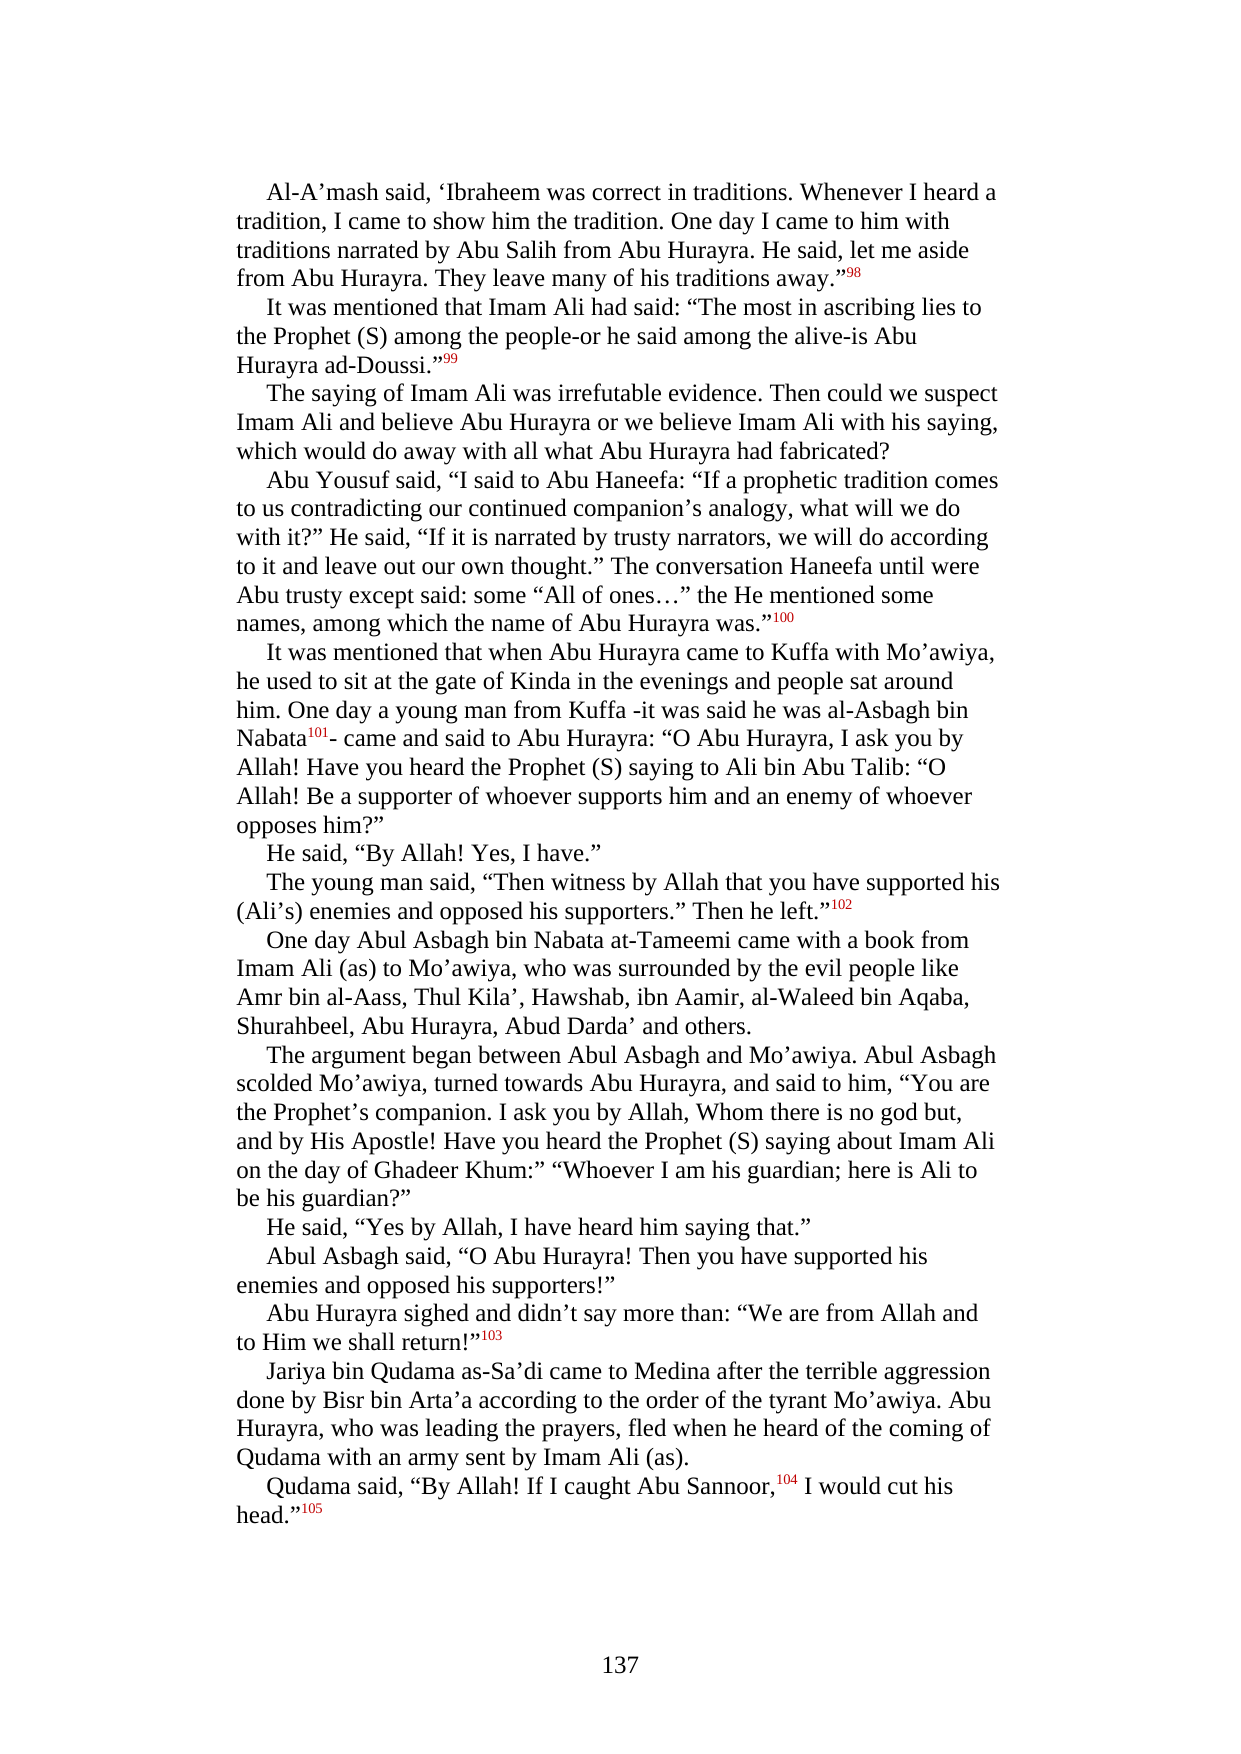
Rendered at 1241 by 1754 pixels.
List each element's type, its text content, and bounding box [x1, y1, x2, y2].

text He said, “Yes by Allah, I have heard him saying that.” [236, 1212, 1004, 1241]
text One day Abul Asbagh bin Nabata at-Tameemi came with a book from Imam Ali (as) to Mo’awiya, who was surrounded by the evil people like Amr bin al-Aass, Thul Kila’, Hawshab, ibn Aamir, al-Waleed bin Aqaba, Shurahbeel, Abu Hurayra, Abud Darda’ and others. [236, 925, 1004, 1040]
text Abul Asbagh said, “O Abu Hurayra! Then you have supported his enemies and opposed his supporters!” [236, 1241, 1004, 1298]
text It was mentioned that Imam Ali had said: “The most in ascribing lies to the Prophet (S) among the people-or he said among the alive-is Abu Hurayra ad-Doussi.”99 [236, 292, 1004, 378]
text The saying of Imam Ali was irrefutable evidence. Then could we suspect Imam Ali and believe Abu Hurayra or we believe Imam Ali with his saying, which would do away with all what Abu Hurayra had fabricated? [236, 378, 1004, 465]
text It was mentioned that when Abu Hurayra came to Kuffa with Mo’awiya, he used to sit at the gate of Kinda in the evenings and people sat around him. One day a young man from Kuffa -it was said he was al-Asbagh bin Nabata101- came and said to Abu Hurayra: “O Abu Hurayra, I ask you by Allah! Have you heard the Prophet (S) saying to Ali bin Abu Talib: “O Allah! Be a supporter of whoever supports him and an enemy of whoever opposes him?” [236, 637, 1004, 838]
text Al-A’mash said, ‘Ibraheem was correct in traditions. Whenever I heard a tradition, I came to show him the tradition. One day I came to him with traditions narrated by Abu Salih from Abu Hurayra. He said, let me aside from Abu Hurayra. They leave many of his traditions away.”98 [236, 177, 1004, 292]
text Jariya bin Qudama as-Sa’di came to Medina after the terrible aggression done by Bisr bin Arta’a according to the order of the tyrant Mo’awiya. Abu Hurayra, who was leading the prayers, fled when he heard of the coming of Qudama with an army sent by Imam Ali (as). [236, 1356, 1004, 1471]
text He said, “By Allah! Yes, I have.” [236, 838, 1004, 867]
text The young man said, “Then witness by Allah that you have supported his (Ali’s) enemies and opposed his supporters.” Then he left.”102 [236, 867, 1004, 925]
text Abu Yousuf said, “I said to Abu Haneefa: “If a prophetic tradition comes to us contradicting our continued companion’s analogy, what will we do with it?” He said, “If it is narrated by trusty narrators, we will do according to it and leave out our own thought.” The conversation Haneefa until were Abu trusty except said: some “All of ones…” the He mentioned some names, among which the name of Abu Hurayra was.”100 [236, 465, 1004, 637]
text Qudama said, “By Allah! If I caught Abu Sannoor,104 I would cut his head.”105 [236, 1471, 1004, 1528]
text The argument began between Abul Asbagh and Mo’awiya. Abul Asbagh scolded Mo’awiya, turned towards Abu Hurayra, and said to him, “You are the Prophet’s companion. I ask you by Allah, Whom there is no god but, and by His Apostle! Have you heard the Prophet (S) saying about Imam Ali on the day of Ghadeer Khum:” “Whoever I am his guardian; here is Ali to be his guardian?” [236, 1040, 1004, 1212]
text Abu Hurayra sighed and didn’t say more than: “We are from Allah and to Him we shall return!”103 [236, 1298, 1004, 1356]
